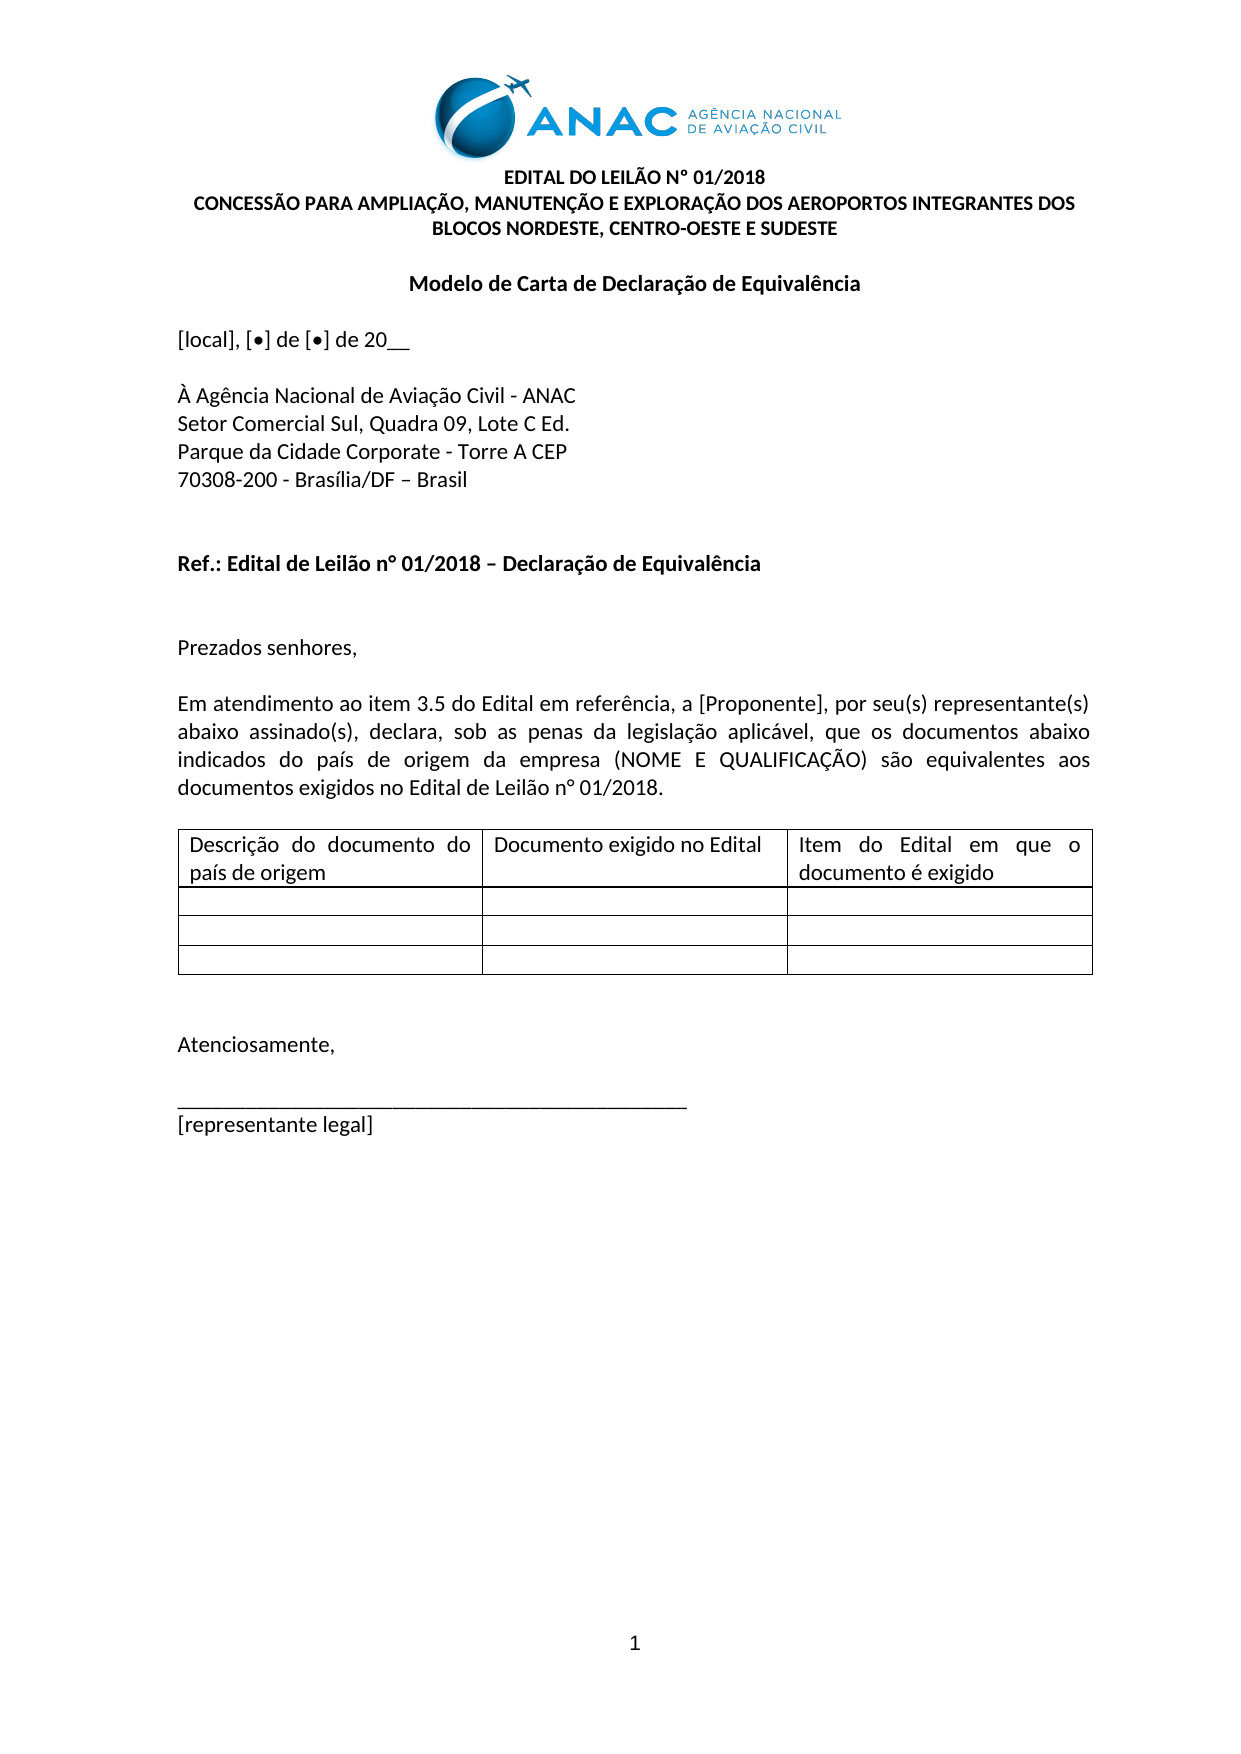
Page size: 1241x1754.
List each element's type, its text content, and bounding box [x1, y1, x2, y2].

table_cell [483, 916, 787, 944]
table_cell [179, 916, 482, 944]
picture [428, 75, 842, 165]
table_cell [483, 888, 787, 915]
table_cell [788, 916, 1092, 944]
table_header Item do Edital em que o documento é exigido [788, 830, 1092, 886]
table_cell [179, 888, 482, 915]
text Modelo de Carta de Declaração de Equivalência [177, 269, 1092, 297]
text Atenciosamente, [177, 1031, 1092, 1059]
text Prezados senhores, [177, 633, 624, 661]
table_cell [179, 946, 482, 973]
table_cell [788, 888, 1092, 915]
table_cell [788, 946, 1092, 973]
text [local], [•] de [•] de 20__ [177, 325, 1092, 353]
text [representante legal] [177, 1111, 408, 1139]
table_cell [483, 946, 787, 973]
table_header Documento exigido no Edital [483, 830, 787, 886]
text Ref.: Edital de Leilão n° 01/2018 – Declaração de Equivalência [177, 549, 1092, 577]
table_header Descrição do documento do país de origem [179, 830, 482, 886]
text À Agência Nacional de Aviação Civil - ANAC Setor Comercial Sul, Quadra 09, Lote C Ed. Parque da Cidade Corporate - Torre A CEP 70308-200 - Brasília/DF – Brasil [177, 381, 624, 493]
text Em atendimento ao item 3.5 do Edital em referência, a [Proponente], por seu(s) representante(s) abaixo assinado(s), declara, sob as penas da legislação aplicável, que os documentos abaixo indicados do país de origem da empresa (NOME E QUALIFICAÇÃO) são equivalentes aos documentos exigidos no Edital de Leilão n° 01/2018. [177, 689, 1092, 801]
